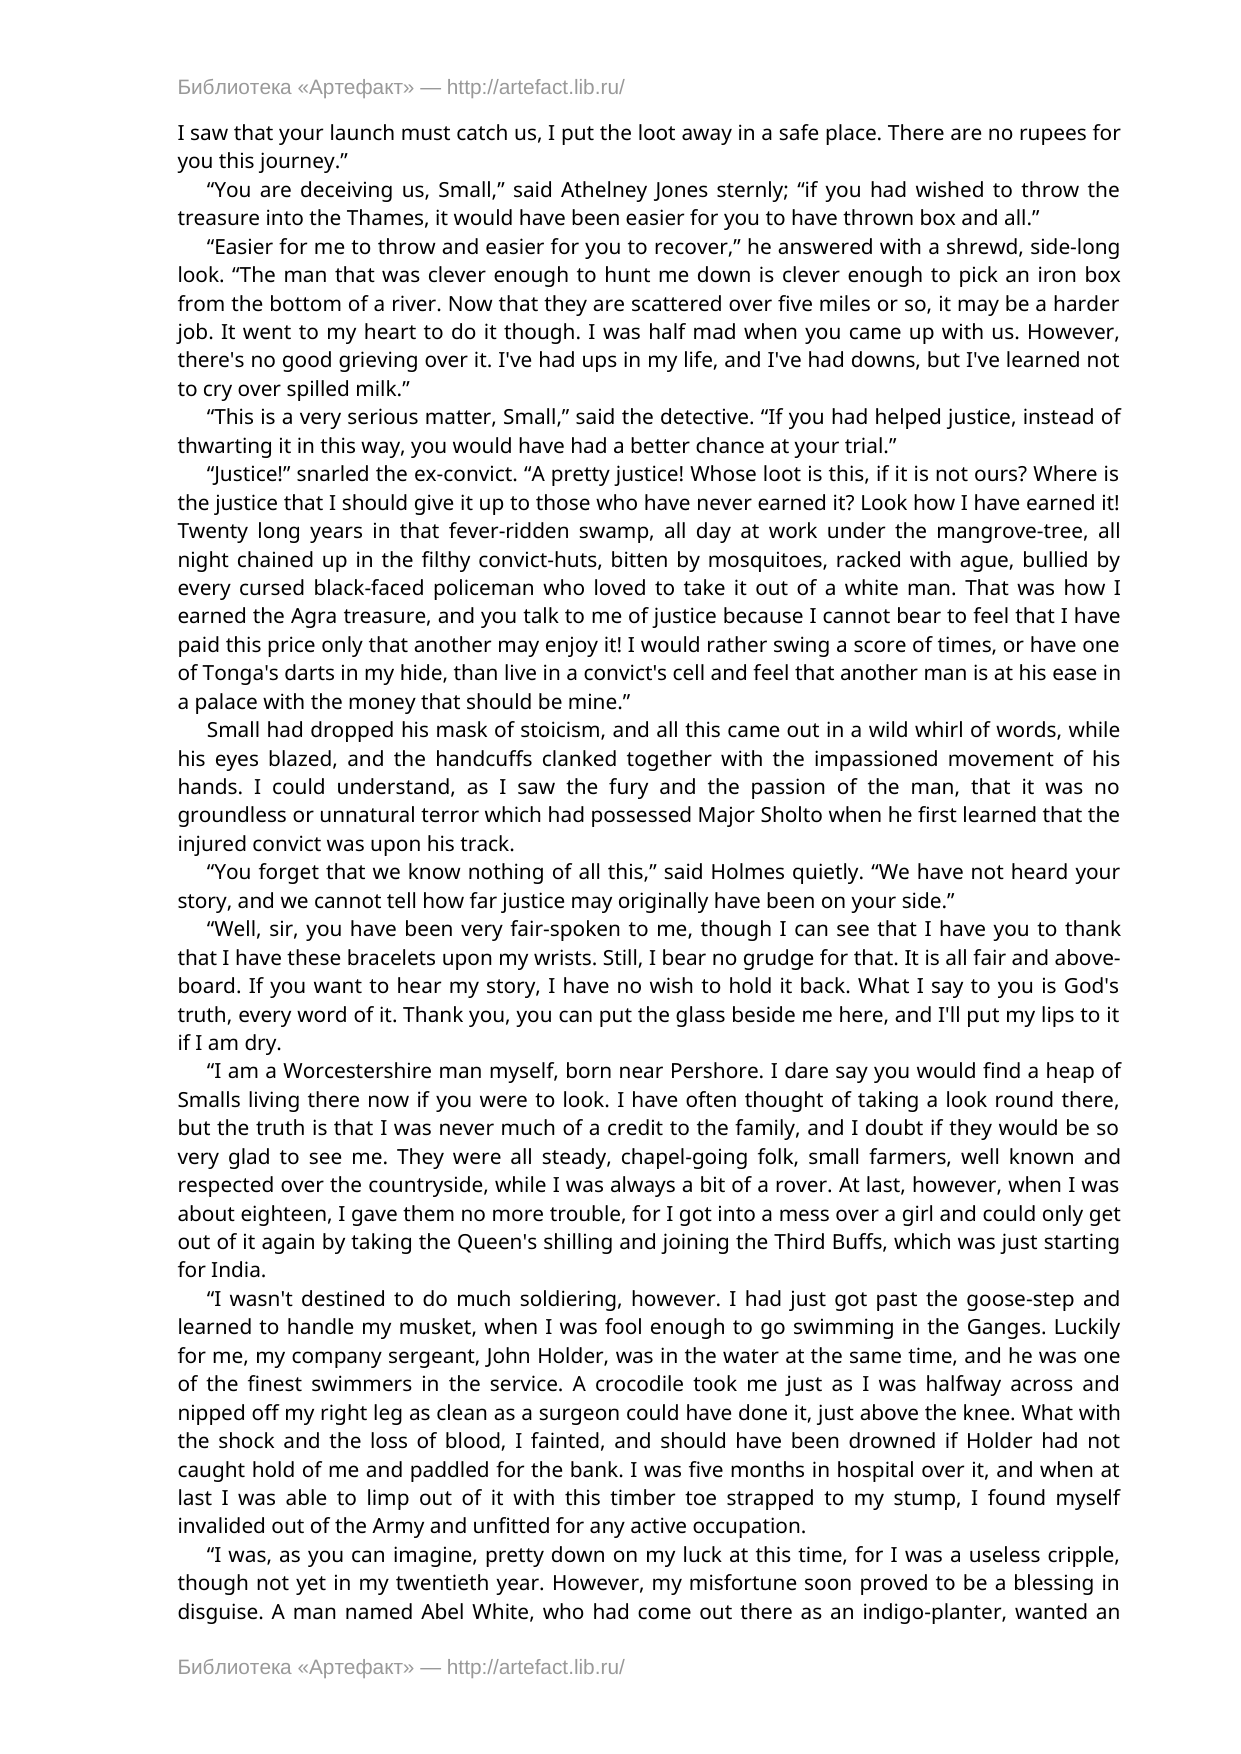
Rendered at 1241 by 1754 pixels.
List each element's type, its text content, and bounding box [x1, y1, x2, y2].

text “You are deceiving us, Small,” said Athelney Jones sternly; “if you had wished to throw the treasure into the Thames, it would have been easier for you to have thrown box and all.” [177, 175, 1122, 232]
text “This is a very serious matter, Small,” said the detective. “If you had helped justice, instead of thwarting it in this way, you would have had a better chance at your trial.” [177, 402, 1122, 459]
text “I wasn't destined to do much soldiering, however. I had just got past the goose-step and learned to handle my musket, when I was fool enough to go swimming in the Ganges. Luckily for me, my company sergeant, John Holder, was in the water at the same time, and he was one of the finest swimmers in the service. A crocodile took me just as I was halfway across and nipped off my right leg as clean as a surgeon could have done it, just above the knee. What with the shock and the loss of blood, I fainted, and should have been drowned if Holder had not caught hold of me and paddled for the bank. I was five months in hospital over it, and when at last I was able to limp out of it with this timber toe strapped to my stump, I found myself invalided out of the Army and unfitted for any active occupation. [177, 1284, 1122, 1540]
text “Justice!” snarled the ex-convict. “A pretty justice! Whose loot is this, if it is not ours? Where is the justice that I should give it up to those who have never earned it? Look how I have earned it! Twenty long years in that fever-ridden swamp, all day at work under the mangrove-tree, all night chained up in the filthy convict-huts, bitten by mosquitoes, racked with ague, bullied by every cursed black-faced policeman who loved to take it out of a white man. That was how I earned the Agra treasure, and you talk to me of justice because I cannot bear to feel that I have paid this price only that another may enjoy it! I would rather swing a score of times, or have one of Tonga's darts in my hide, than live in a convict's cell and feel that another man is at his ease in a palace with the money that should be mine.” [177, 459, 1122, 715]
text “Well, sir, you have been very fair-spoken to me, though I can see that I have you to thank that I have these bracelets upon my wrists. Still, I bear no grudge for that. It is all fair and above-board. If you want to hear my story, I have no wish to hold it back. What I say to you is God's truth, every word of it. Thank you, you can put the glass beside me here, and I'll put my lips to it if I am dry. [177, 914, 1122, 1057]
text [177, 118, 1122, 175]
text “Easier for me to throw and easier for you to recover,” he answered with a shrewd, side-long look. “The man that was clever enough to hunt me down is clever enough to pick an iron box from the bottom of a river. Now that they are scattered over five miles or so, it may be a harder job. It went to my heart to do it though. I was half mad when you came up with us. However, there's no good grieving over it. I've had ups in my life, and I've had downs, but I've learned not to cry over spilled milk.” [177, 232, 1122, 402]
text “You forget that we know nothing of all this,” said Holmes quietly. “We have not heard your story, and we cannot tell how far justice may originally have been on your side.” [177, 857, 1122, 914]
text “I am a Worcestershire man myself, born near Pershore. I dare say you would find a heap of Smalls living there now if you were to look. I have often thought of taking a look round there, but the truth is that I was never much of a credit to the family, and I doubt if they would be so very glad to see me. They were all steady, chapel-going folk, small farmers, well known and respected over the countryside, while I was always a bit of a rover. At last, however, when I was about eighteen, I gave them no more trouble, for I got into a mess over a girl and could only get out of it again by taking the Queen's shilling and joining the Third Buffs, which was just starting for India. [177, 1057, 1122, 1284]
text Small had dropped his mask of stoicism, and all this came out in a wild whirl of words, while his eyes blazed, and the handcuffs clanked together with the impassioned movement of his hands. I could understand, as I saw the fury and the passion of the man, that it was no groundless or unnatural terror which had possessed Major Sholto when he first learned that the injured convict was upon his track. [177, 715, 1122, 857]
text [177, 1540, 1122, 1625]
